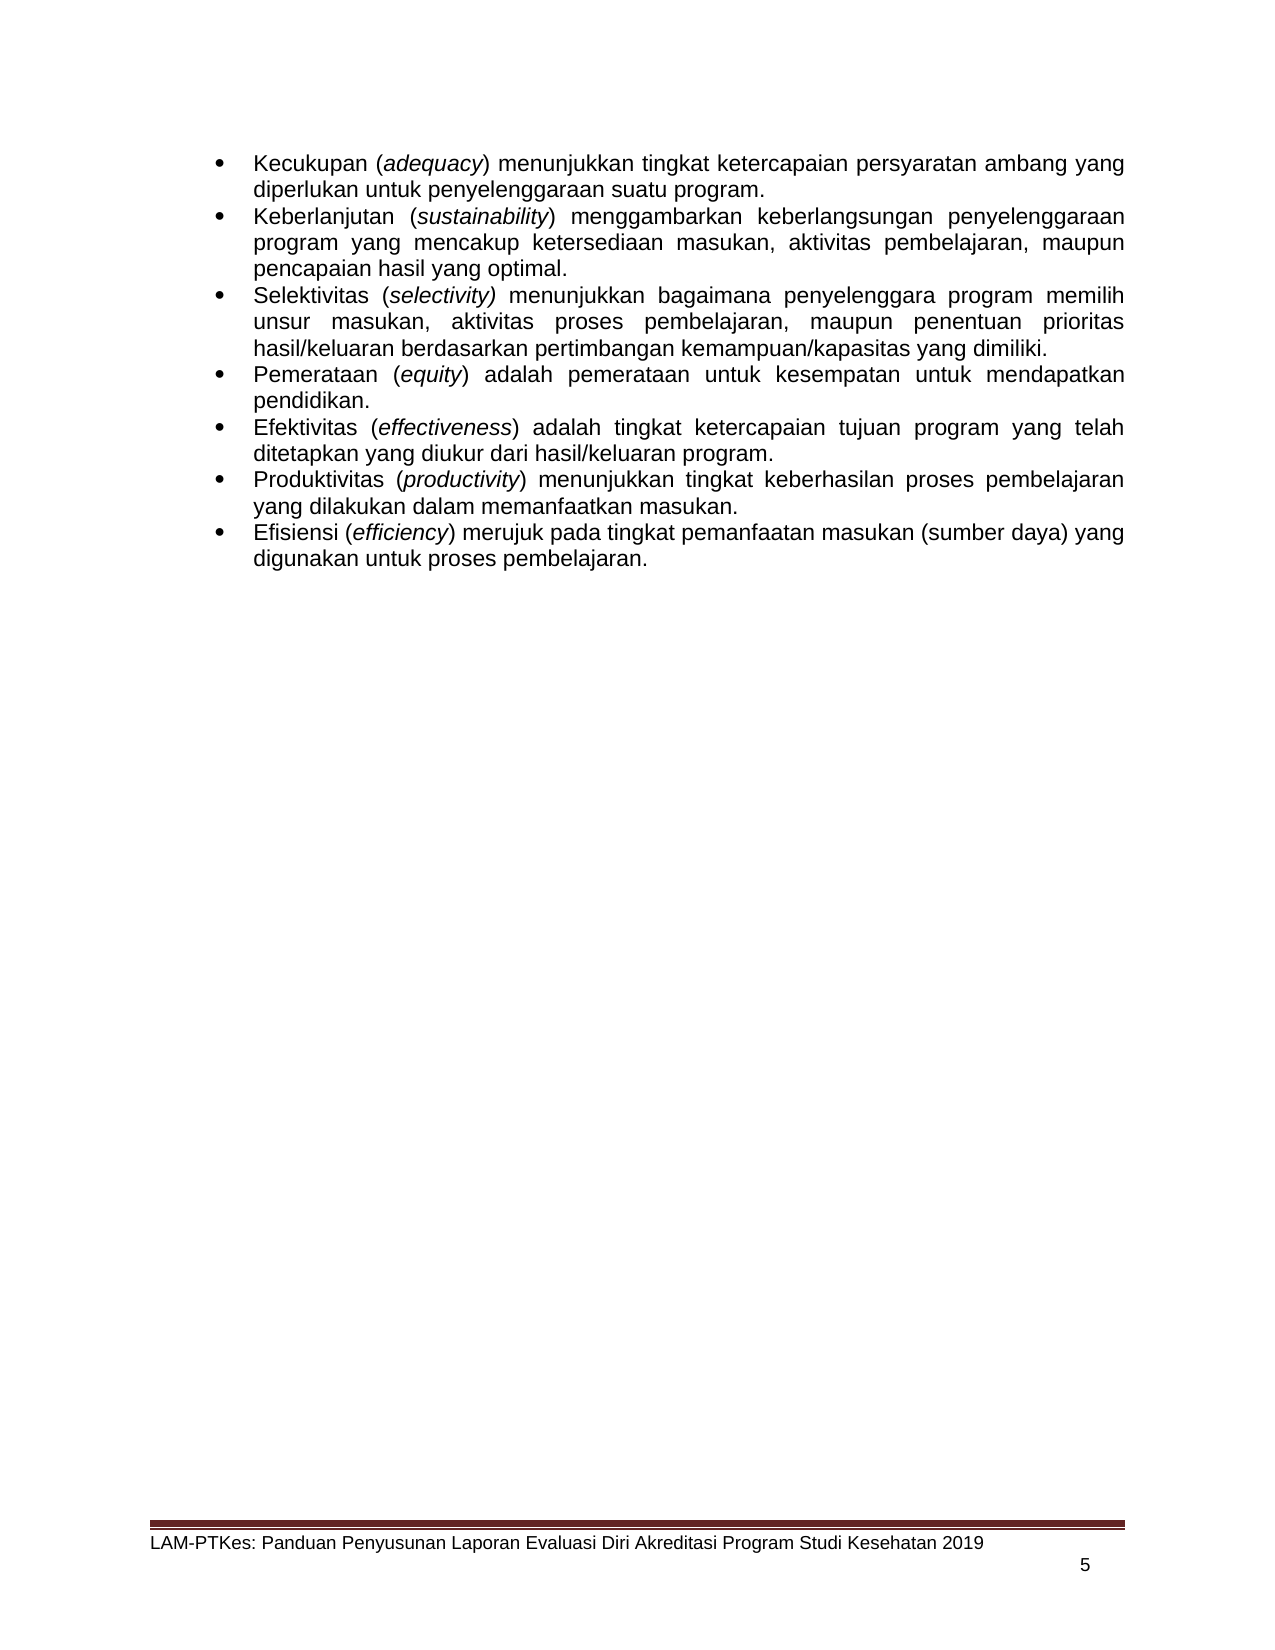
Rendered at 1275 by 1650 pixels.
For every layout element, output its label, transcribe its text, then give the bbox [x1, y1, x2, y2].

list Pemerataan (equity) adalah pemerataan untuk kesempatan untuk mendapatkan pendidikan. [216, 361, 1125, 413]
list Efisiensi (efficiency) merujuk pada tingkat pemanfaatan masukan (sumber daya) yang digunakan untuk proses pembelajaran. [216, 519, 1125, 572]
list Keberlanjutan (sustainability) menggambarkan keberlangsungan penyelenggaraan program yang mencakup ketersediaan masukan, aktivitas pembelajaran, maupun pencapaian hasil yang optimal. [216, 203, 1125, 282]
list Efektivitas (effectiveness) adalah tingkat ketercapaian tujuan program yang telah ditetapkan yang diukur dari hasil/keluaran program. [216, 413, 1125, 466]
list Selektivitas (selectivity) menunjukkan bagaimana penyelenggara program memilih unsur masukan, aktivitas proses pembelajaran, maupun penentuan prioritas hasil/keluaran berdasarkan pertimbangan kemampuan/kapasitas yang dimiliki. [216, 282, 1125, 361]
list Produktivitas (productivity) menunjukkan tingkat keberhasilan proses pembelajaran yang dilakukan dalam memanfaatkan masukan. [216, 466, 1125, 519]
list Kecukupan (adequacy) menunjukkan tingkat ketercapaian persyaratan ambang yang diperlukan untuk penyelenggaraan suatu program. [216, 150, 1125, 203]
